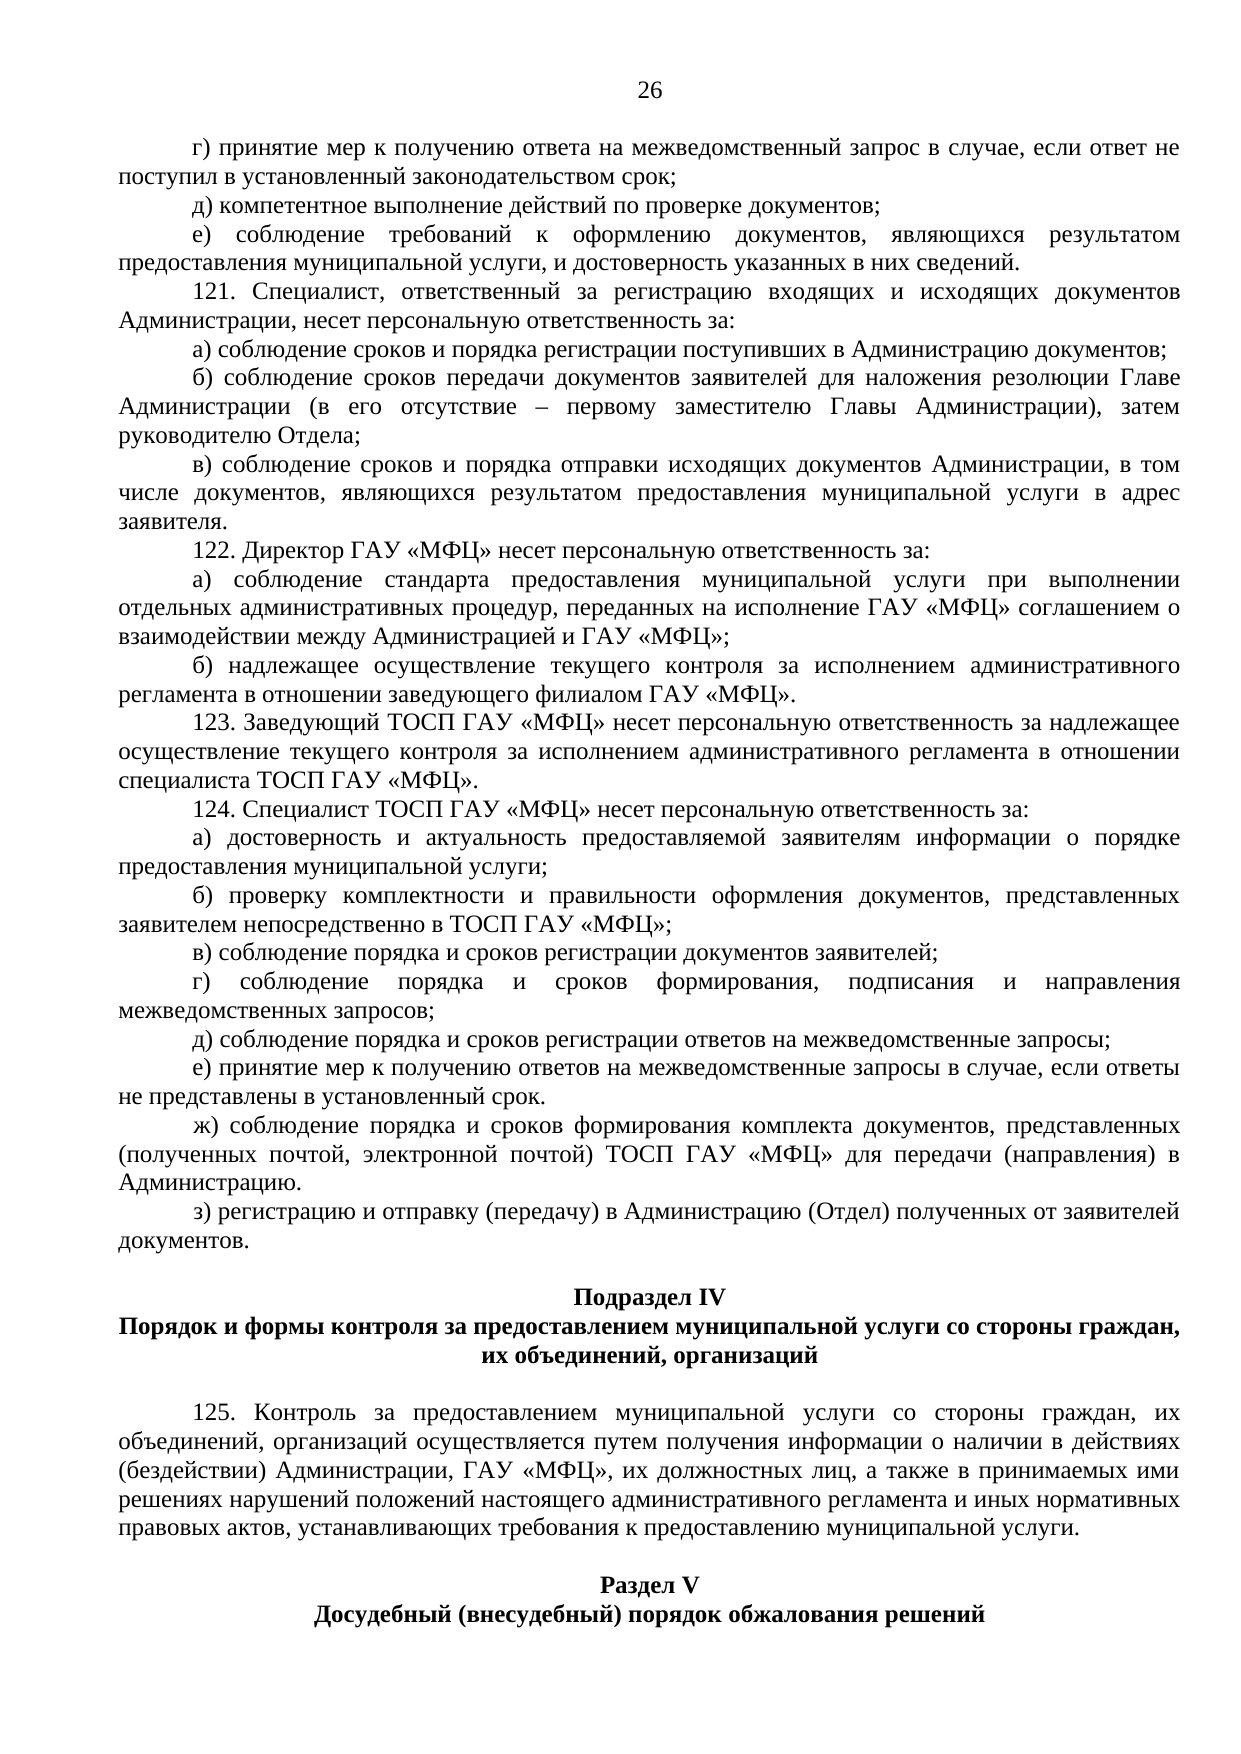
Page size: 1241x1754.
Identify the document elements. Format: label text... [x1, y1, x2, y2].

text 123. Заведующий ТОСП ГАУ «МФЦ» несет персональную ответственность за надлежащее осуществление текущего контроля за исполнением административного регламента в отношении специалиста ТОСП ГАУ «МФЦ». [118, 707, 1181, 794]
text 121. Специалист, ответственный за регистрацию входящих и исходящих документов Администрации, несет персональную ответственность за: [118, 276, 1181, 334]
text б) соблюдение сроков передачи документов заявителей для наложения резолюции Главе Администрации (в его отсутствие – первому заместителю Главы Администрации), затем руководителю Отдела; [118, 362, 1181, 449]
text б) надлежащее осуществление текущего контроля за исполнением административного регламента в отношении заведующего филиалом ГАУ «МФЦ». [118, 650, 1181, 707]
text 122. Директор ГАУ «МФЦ» несет персональную ответственность за: [118, 535, 1181, 564]
text г) принятие мер к получению ответа на межведомственный запрос в случае, если ответ не поступил в установленный законодательством срок; [118, 132, 1181, 190]
text в) соблюдение сроков и порядка отправки исходящих документов Администрации, в том числе документов, являющихся результатом предоставления муниципальной услуги в адрес заявителя. [118, 449, 1181, 535]
text 124. Специалист ТОСП ГАУ «МФЦ» несет персональную ответственность за: [118, 794, 1181, 822]
text з) регистрацию и отправку (передачу) в Администрацию (Отдел) полученных от заявителей документов. [118, 1196, 1181, 1254]
text Подраздел IV [118, 1282, 1181, 1311]
text ж) соблюдение порядка и сроков формирования комплекта документов, представленных (полученных почтой, электронной почтой) ТОСП ГАУ «МФЦ» для передачи (направления) в Администрацию. [118, 1110, 1181, 1196]
text г) соблюдение порядка и сроков формирования, подписания и направления межведомственных запросов; [118, 966, 1181, 1024]
text б) проверку комплектности и правильности оформления документов, представленных заявителем непосредственно в ТОСП ГАУ «МФЦ»; [118, 880, 1181, 937]
text в) соблюдение порядка и сроков регистрации документов заявителей; [118, 937, 1181, 966]
text д) компетентное выполнение действий по проверке документов; [118, 190, 1181, 219]
text д) соблюдение порядка и сроков регистрации ответов на межведомственные запросы; [118, 1024, 1181, 1052]
text а) соблюдение стандарта предоставления муниципальной услуги при выполнении отдельных административных процедур, переданных на исполнение ГАУ «МФЦ» соглашением о взаимодействии между Администрацией и ГАУ «МФЦ»; [118, 564, 1181, 650]
text е) принятие мер к получению ответов на межведомственные запросы в случае, если ответы не представлены в установленный срок. [118, 1052, 1181, 1110]
text Раздел V [118, 1570, 1181, 1599]
text а) соблюдение сроков и порядка регистрации поступивших в Администрацию документов; [118, 334, 1181, 362]
text Досудебный (внесудебный) порядок обжалования решений [118, 1599, 1181, 1627]
text 125. Контроль за предоставлением муниципальной услуги со стороны граждан, их объединений, организаций осуществляется путем получения информации о наличии в действиях (бездействии) Администрации, ГАУ «МФЦ», их должностных лиц, а также в принимаемых ими решениях нарушений положений настоящего административного регламента и иных нормативных правовых актов, устанавливающих требования к предоставлению муниципальной услуги. [118, 1397, 1181, 1541]
text а) достоверность и актуальность предоставляемой заявителям информации о порядке предоставления муниципальной услуги; [118, 822, 1181, 880]
text е) соблюдение требований к оформлению документов, являющихся результатом предоставления муниципальной услуги, и достоверность указанных в них сведений. [118, 219, 1181, 276]
text Порядок и формы контроля за предоставлением муниципальной услуги со стороны граждан, их объединений, организаций [118, 1311, 1181, 1369]
